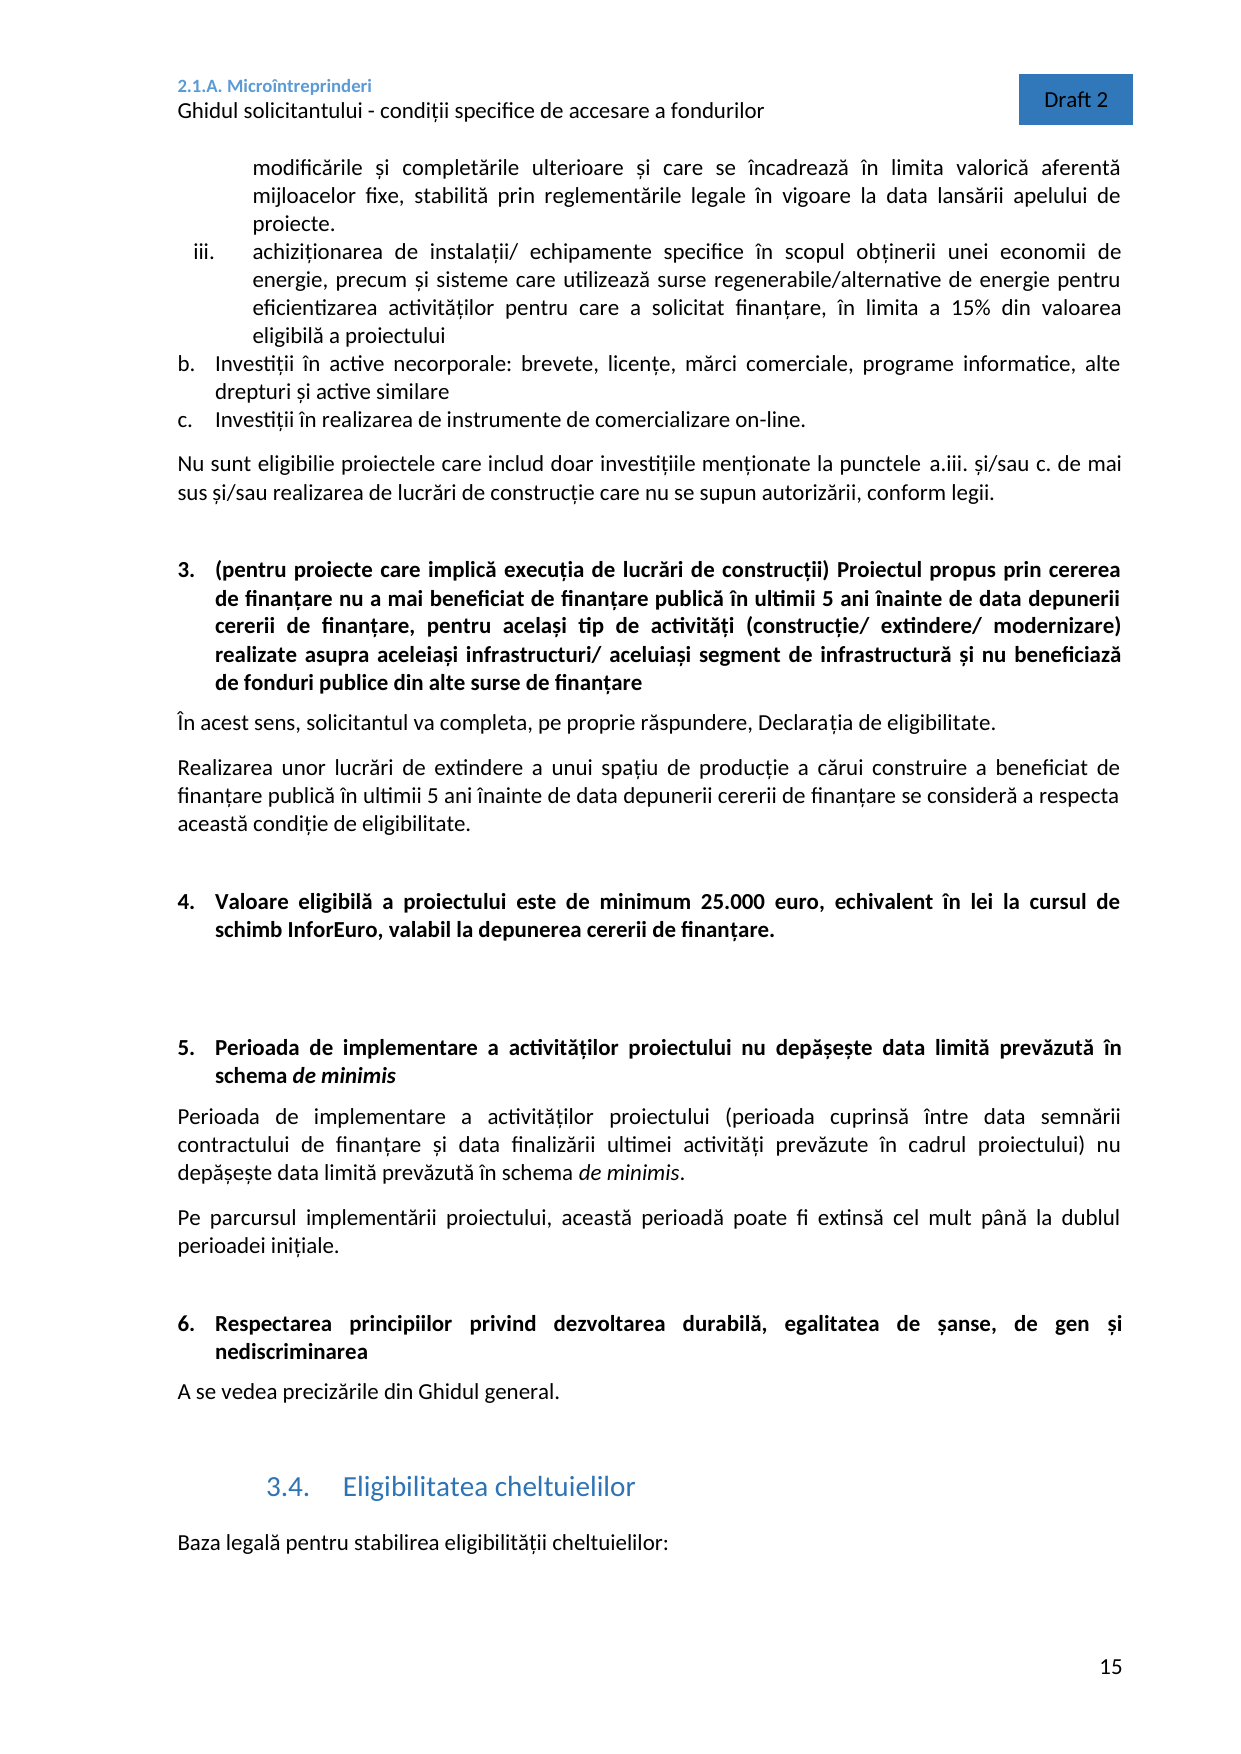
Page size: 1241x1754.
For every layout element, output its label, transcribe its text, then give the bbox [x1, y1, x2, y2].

text Baza legală pentru stabilirea eligibilității cheltuielilor: [177, 1528, 1122, 1557]
list Investiții în active necorporale: brevete, licențe, mărci comerciale, programe informatice, alte drepturi şi active similare [177, 349, 1122, 405]
text Perioada de implementare a activităţilor proiectului (perioada cuprinsă între data semnării contractului de finanţare şi data finalizării ultimei activităţi prevăzute în cadrul proiectului) nu depăşeşte data limită prevăzută în schema de minimis. [177, 1102, 1122, 1186]
text Pe parcursul implementării proiectului, această perioadă poate fi extinsă cel mult până la dublul perioadei inițiale. [177, 1203, 1122, 1259]
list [215, 153, 1122, 237]
list Investiții în realizarea de instrumente de comercializare on-line. [177, 405, 1122, 433]
list achiziţionarea de instalaţii/ echipamente specifice în scopul obţinerii unei economii de energie, precum şi sisteme care utilizează surse regenerabile/alternative de energie pentru eficientizarea activităţilor pentru care a solicitat finanţare, în limita a 15% din valoarea eligibilă a proiectului [215, 237, 1122, 349]
subtitle Eligibilitatea cheltuielilor [266, 1468, 1122, 1503]
text Realizarea unor lucrări de extindere a unui spațiu de producție a cărui construire a beneficiat de finanțare publică în ultimii 5 ani înainte de data depunerii cererii de finanțare se consideră a respecta această condiție de eligibilitate. [177, 753, 1122, 837]
text Valoare eligibilă a proiectului este de minimum 25.000 euro, echivalent în lei la cursul de schimb InforEuro, valabil la depunerea cererii de finanțare. [177, 887, 1122, 943]
text Perioada de implementare a activităților proiectului nu depășește data limită prevăzută în schema de minimis [177, 1033, 1122, 1089]
text Respectarea principiilor privind dezvoltarea durabilă, egalitatea de şanse, de gen și nediscriminarea [177, 1309, 1122, 1365]
text Nu sunt eligibilie proiectele care includ doar investițiile menționate la punctele a.iii. și/sau c. de mai sus și/sau realizarea de lucrări de construcție care nu se supun autorizării, conform legii. [177, 449, 1122, 506]
text A se vedea precizările din Ghidul general. [177, 1377, 1122, 1405]
text În acest sens, solicitantul va completa, pe proprie răspundere, Declaraţia de eligibilitate. [177, 708, 1122, 736]
text (pentru proiecte care implică execuţia de lucrări de construcţii) Proiectul propus prin cererea de finanţare nu a mai beneficiat de finanţare publică în ultimii 5 ani înainte de data depunerii cererii de finanţare, pentru acelaşi tip de activităţi (construcţie/ extindere/ modernizare) realizate asupra aceleiaşi infrastructuri/ aceluiaşi segment de infrastructură şi nu beneficiază de fonduri publice din alte surse de finanţare [177, 556, 1122, 696]
